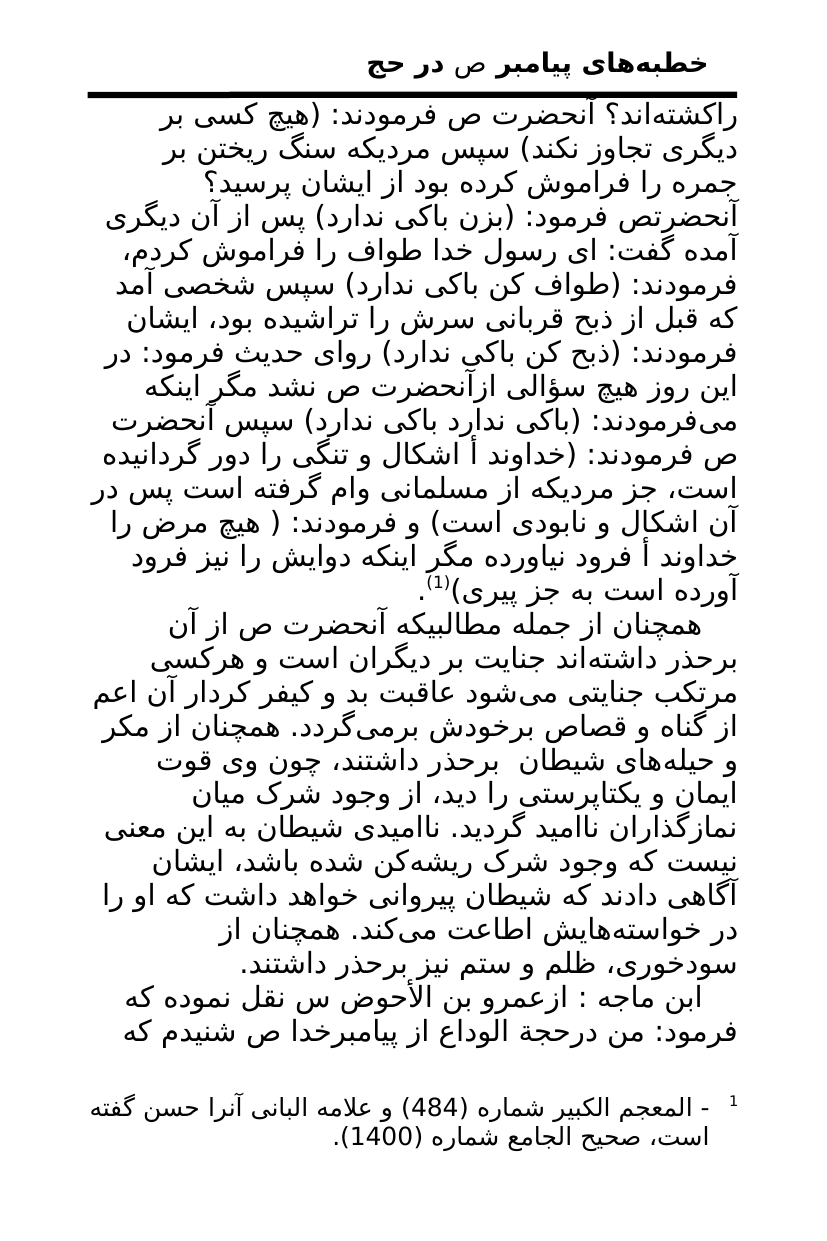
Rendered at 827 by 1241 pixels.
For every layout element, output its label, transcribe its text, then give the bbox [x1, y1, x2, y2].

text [89, 981, 738, 1048]
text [89, 98, 738, 607]
text همچنان از جمله مطالبیکه آنحضرت ص از آن برحذر داشته‌اند جنایت بر دیگران است و هرکسی مرتکب جنایتی می‌شود عاقبت بد و کیفر کردار آن اعم از گناه و قصاص برخودش برمی‌گردد. همچنان از مکر و حیله‌های شیطان برحذر داشتند، چون وی قوت ایمان و یکتاپرستی را دید، از وجود شرک میان نمازگذاران ناامید گردید. ناامیدی شیطان به این معنی نیست که وجود شرک ریشه‌کن شده باشد، ایشان آگاهی دادند که شیطان پیروانی خواهد داشت که او را در خواسته‌هایش اطاعت می‌کند. همچنان از سودخوری، ظلم و ستم نیز برحذر داشتند. [89, 607, 738, 981]
